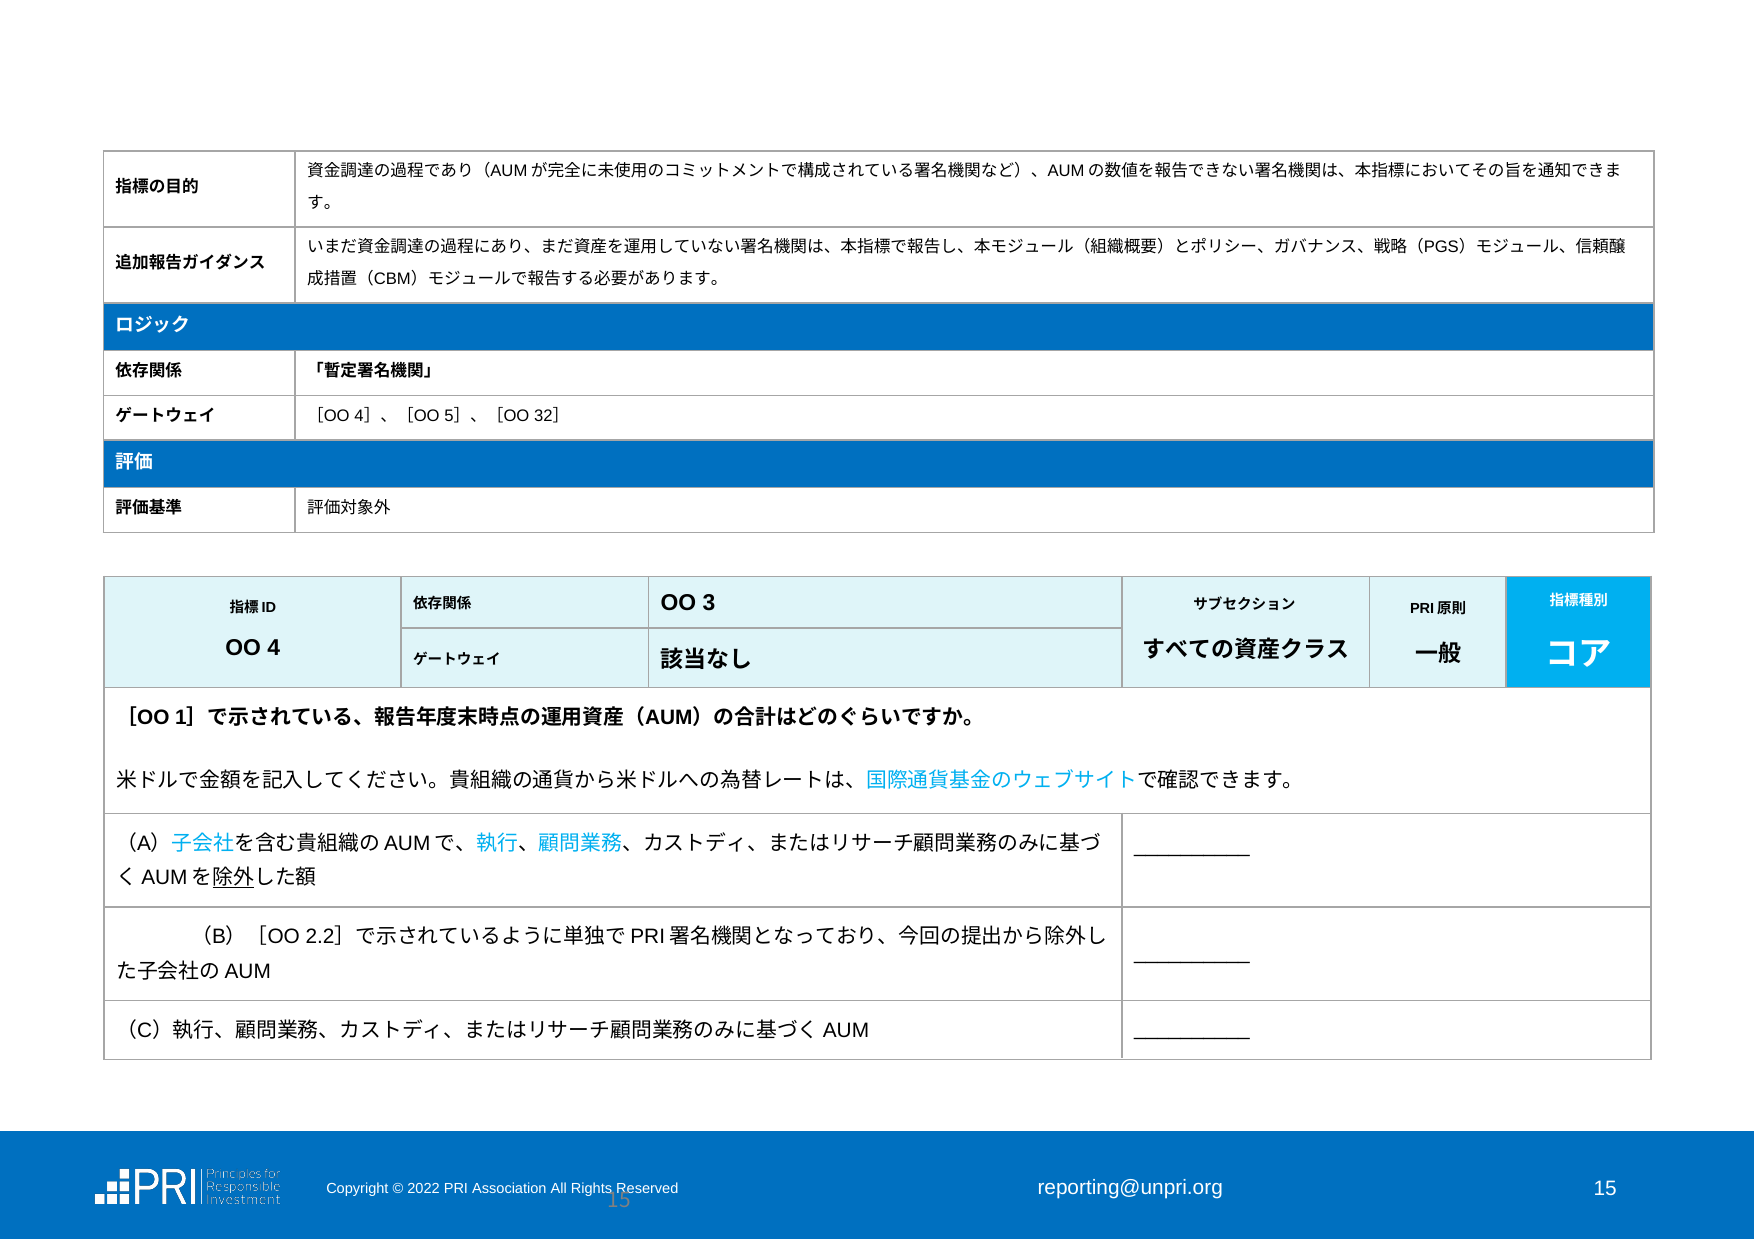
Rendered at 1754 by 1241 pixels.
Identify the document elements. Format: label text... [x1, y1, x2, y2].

table_cell 資金調達の過程であり（AUMが完全に未使用のコミットメントで構成されている署名機関など）、AUMの数値を報告できない署名機関は、本指標においてその旨を通知できます。 [296, 152, 1653, 226]
table_header 依存関係 [402, 577, 648, 627]
table_cell 依存関係 [104, 351, 294, 394]
table_cell （A）子会社を含む貴組織のAUMで、執行、顧問業務、カストディ、またはリサーチ顧問業務のみに基づくAUMを除外した額 [105, 814, 1121, 906]
table_cell （B）［OO 2.2］で示されているように単独でPRI署名機関となっており、今回の提出から除外した子会社のAUM [105, 908, 1121, 999]
table_cell 指標の目的 [104, 152, 294, 226]
table_cell 追加報告ガイダンス [104, 228, 294, 302]
picture [92, 1166, 282, 1207]
table_cell __________ [1123, 1001, 1650, 1058]
table_cell ゲートウェイ [104, 396, 294, 439]
table_cell 該当なし [649, 629, 1121, 687]
table_header 指標ID OO 4 [105, 577, 400, 687]
table_cell ［OO 1］で示されている、報告年度末時点の運用資産（AUM）の合計はどのぐらいですか。 米ドルで金額を記入してください。貴組織の通貨から米ドルへの為替レートは、国際通貨基金のウェブサイトで確認できます。 [105, 688, 1650, 812]
table_cell 「暫定署名機関」 [296, 351, 1653, 394]
table_cell ゲートウェイ [402, 629, 648, 687]
table_header サブセクション すべての資産クラス [1123, 577, 1369, 687]
table_cell （C）執行、顧問業務、カストディ、またはリサーチ顧問業務のみに基づくAUM [105, 1001, 1121, 1058]
table_header OO 3 [649, 577, 1121, 627]
table_header 指標種別 コア [1507, 577, 1650, 687]
table_header PRI原則 一般 [1370, 577, 1505, 687]
table_cell ［OO 4］、［OO 5］、［OO 32］ [296, 396, 1653, 439]
table_cell __________ [1123, 908, 1650, 999]
table_cell 評価対象外 [296, 488, 1653, 532]
table_cell 評価 [104, 441, 1653, 487]
table_cell __________ [1123, 814, 1650, 906]
table_cell いまだ資金調達の過程にあり、まだ資産を運用していない署名機関は、本指標で報告し、本モジュール（組織概要）とポリシー、ガバナンス、戦略（PGS）モジュール、信頼醸成措置（CBM）モジュールで報告する必要があります。 [296, 228, 1653, 302]
table_cell 評価基準 [104, 488, 294, 532]
table_cell ロジック [104, 304, 1653, 350]
